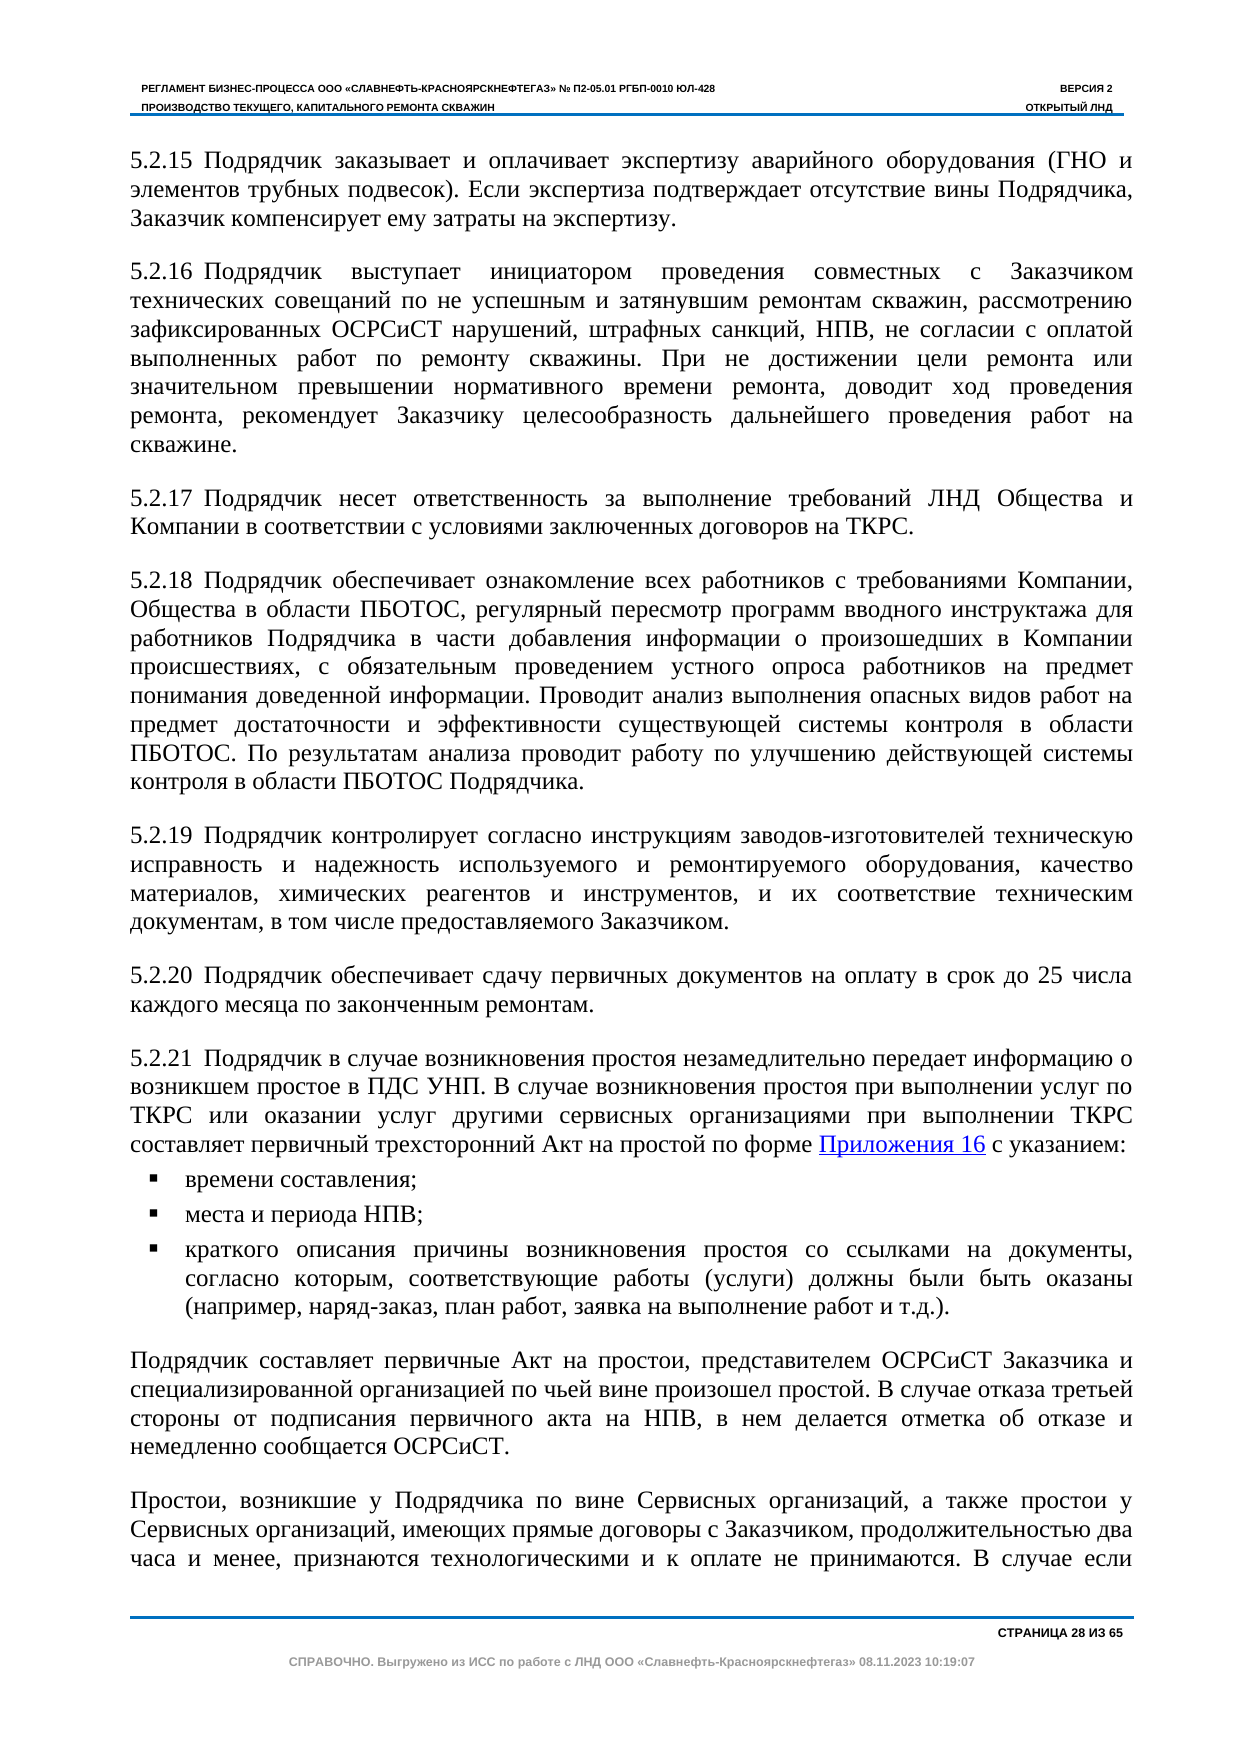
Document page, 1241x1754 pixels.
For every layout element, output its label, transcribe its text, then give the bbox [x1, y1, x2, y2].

list Подрядчик несет ответственность за выполнение требований ЛНД Общества и Компании в соответствии с условиями заключенных договоров на ТКРС. [130, 483, 1134, 540]
list Подрядчик обеспечивает сдачу первичных документов на оплату в срок до 25 числа каждого месяца по законченным ремонтам. [130, 960, 1134, 1018]
list Подрядчик заказывает и оплачивает экспертизу аварийного оборудования (ГНО и элементов трубных подвесок). Если экспертиза подтверждает отсутствие вины Подрядчика, Заказчик компенсирует ему затраты на экспертизу. [130, 145, 1134, 231]
list места и периода НПВ; [148, 1199, 1134, 1228]
list краткого описания причины возникновения простоя со ссылками на документы, согласно которым, соответствующие работы (услуги) должны были быть оказаны (например, наряд-заказ, план работ, заявка на выполнение работ и т.д.). [148, 1234, 1134, 1320]
list Подрядчик обеспечивает ознакомление всех работников с требованиями Компании, Общества в области ПБОТОС, регулярный пересмотр программ вводного инструктажа для работников Подрядчика в части добавления информации о произошедших в Компании происшествиях, с обязательным проведением устного опроса работников на предмет понимания доведенной информации. Проводит анализ выполнения опасных видов работ на предмет достаточности и эффективности существующей системы контроля в области ПБОТОС. По результатам анализа проводит работу по улучшению действующей системы контроля в области ПБОТОС Подрядчика. [130, 565, 1134, 795]
list Подрядчик контролирует согласно инструкциям заводов-изготовителей техническую исправность и надежность используемого и ремонтируемого оборудования, качество материалов, химических реагентов и инструментов, и их соответствие техническим документам, в том числе предоставляемого Заказчиком. [130, 820, 1134, 935]
list Подрядчик в случае возникновения простоя незамедлительно передает информацию о возникшем простое в ПДС УНП. В случае возникновения простоя при выполнении услуг по ТКРС или оказании услуг другими сервисных организациями при выполнении ТКРС составляет первичный трехсторонний Акт на простой по форме Приложения 16 с указанием: [130, 1043, 1134, 1158]
list Подрядчик выступает инициатором проведения совместных с Заказчиком технических совещаний по не успешным и затянувшим ремонтам скважин, рассмотрению зафиксированных ОСРСиСТ нарушений, штрафных санкций, НПВ, не согласии с оплатой выполненных работ по ремонту скважины. При не достижении цели ремонта или значительном превышении нормативного времени ремонта, доводит ход проведения ремонта, рекомендует Заказчику целесообразность дальнейшего проведения работ на скважине. [130, 256, 1134, 458]
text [130, 1485, 1134, 1571]
list времени составления; [148, 1164, 1134, 1193]
text Подрядчик составляет первичные Акт на простои, представителем ОСРСиСТ Заказчика и специализированной организацией по чьей вине произошел простой. В случае отказа третьей стороны от подписания первичного акта на НПВ, в нем делается отметка об отказе и немедленно сообщается ОСРСиСТ. [130, 1345, 1134, 1460]
